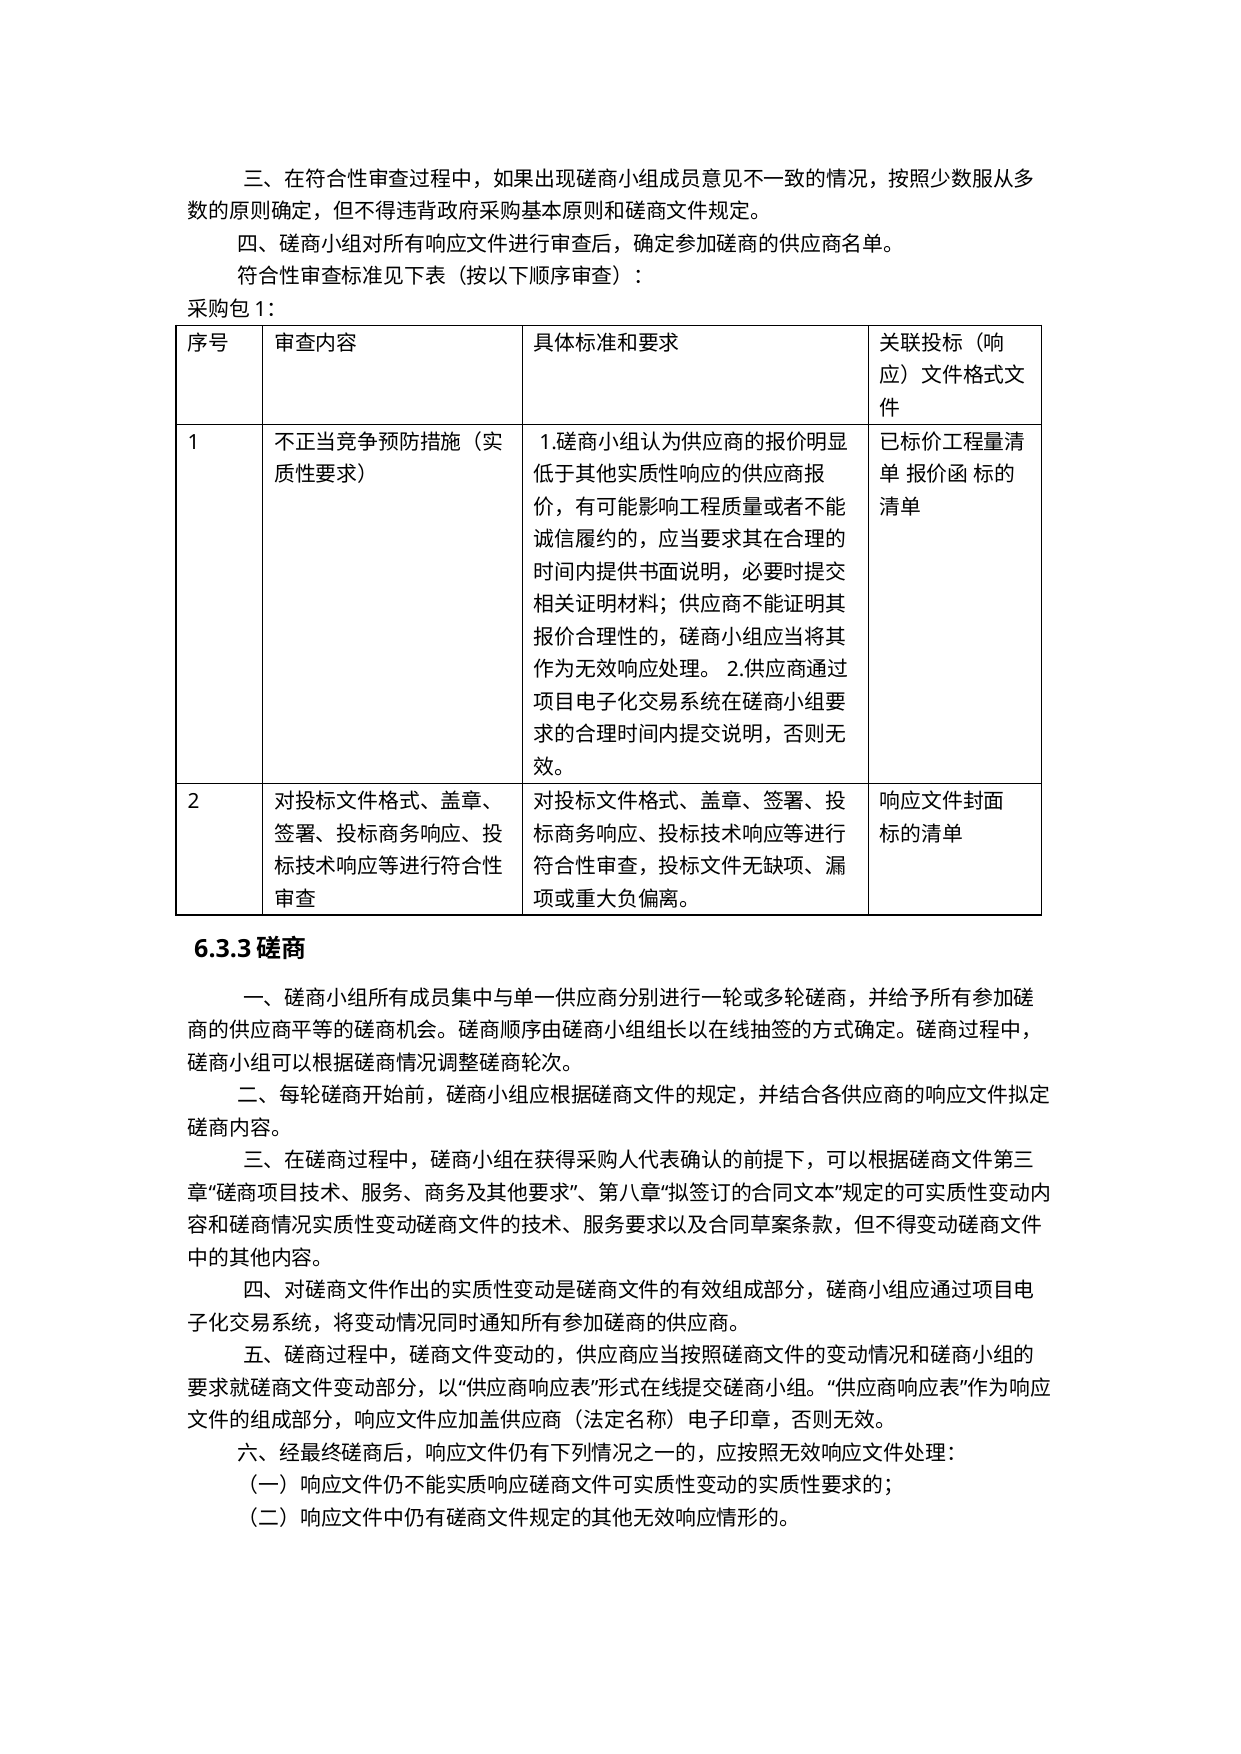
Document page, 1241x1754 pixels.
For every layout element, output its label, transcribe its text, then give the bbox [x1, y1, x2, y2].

text 一、磋商小组所有成员集中与单一供应商分别进行一轮或多轮磋商，并给予所有参加磋商的供应商平等的磋商机会。磋商顺序由磋商小组组长以在线抽签的方式确定。磋商过程中，磋商小组可以根据磋商情况调整磋商轮次。 [187, 981, 1053, 1078]
table_cell 响应文件封面 标的清单 [869, 784, 1041, 914]
text 三、在磋商过程中，磋商小组在获得采购人代表确认的前提下，可以根据磋商文件第三章“磋商项目技术、服务、商务及其他要求”、第八章“拟签订的合同文本”规定的可实质性变动内容和磋商情况实质性变动磋商文件的技术、服务要求以及合同草案条款，但不得变动磋商文件中的其他内容。 [187, 1143, 1053, 1273]
text 四、磋商小组对所有响应文件进行审查后，确定参加磋商的供应商名单。 [187, 227, 1053, 259]
table_header 序号 [177, 326, 262, 423]
text 采购包1： [187, 292, 1053, 324]
table_cell 1 [177, 425, 262, 783]
table_cell 已标价工程量清单 报价函 标的清单 [869, 425, 1041, 783]
text 四、对磋商文件作出的实质性变动是磋商文件的有效组成部分，磋商小组应通过项目电子化交易系统，将变动情况同时通知所有参加磋商的供应商。 [187, 1273, 1053, 1338]
table_cell 1.磋商小组认为供应商的报价明显低于其他实质性响应的供应商报价，有可能影响工程质量或者不能诚信履约的，应当要求其在合理的时间内提供书面说明，必要时提交相关证明材料；供应商不能证明其报价合理性的，磋商小组应当将其作为无效响应处理。 2.供应商通过项目电子化交易系统在磋商小组要求的合理时间内提交说明，否则无效。 [523, 425, 868, 783]
table_header 具体标准和要求 [523, 326, 868, 423]
table_header 关联投标（响应）文件格式文件 [869, 326, 1041, 423]
table_cell 对投标文件格式、盖章、签署、投标商务响应、投标技术响应等进行符合性审查 [263, 784, 522, 914]
text 二、每轮磋商开始前，磋商小组应根据磋商文件的规定，并结合各供应商的响应文件拟定磋商内容。 [187, 1078, 1053, 1143]
table_cell 不正当竞争预防措施（实质性要求） [263, 425, 522, 783]
text （一）响应文件仍不能实质响应磋商文件可实质性变动的实质性要求的； [187, 1468, 1053, 1501]
text 符合性审查标准见下表（按以下顺序审查）： [187, 259, 1053, 292]
text 6.3.3磋商 [187, 916, 1053, 981]
table_cell 对投标文件格式、盖章、签署、投标商务响应、投标技术响应等进行符合性审查，投标文件无缺项、漏项或重大负偏离。 [523, 784, 868, 914]
table_header 审查内容 [263, 326, 522, 423]
text 五、磋商过程中，磋商文件变动的，供应商应当按照磋商文件的变动情况和磋商小组的要求就磋商文件变动部分，以“供应商响应表”形式在线提交磋商小组。“供应商响应表”作为响应文件的组成部分，响应文件应加盖供应商（法定名称）电子印章，否则无效。 [187, 1338, 1053, 1436]
text （二）响应文件中仍有磋商文件规定的其他无效响应情形的。 [187, 1501, 1053, 1533]
text 三、在符合性审查过程中，如果出现磋商小组成员意见不一致的情况，按照少数服从多数的原则确定，但不得违背政府采购基本原则和磋商文件规定。 [187, 162, 1053, 227]
text 六、经最终磋商后，响应文件仍有下列情况之一的，应按照无效响应文件处理： [187, 1436, 1053, 1468]
table_cell 2 [177, 784, 262, 914]
